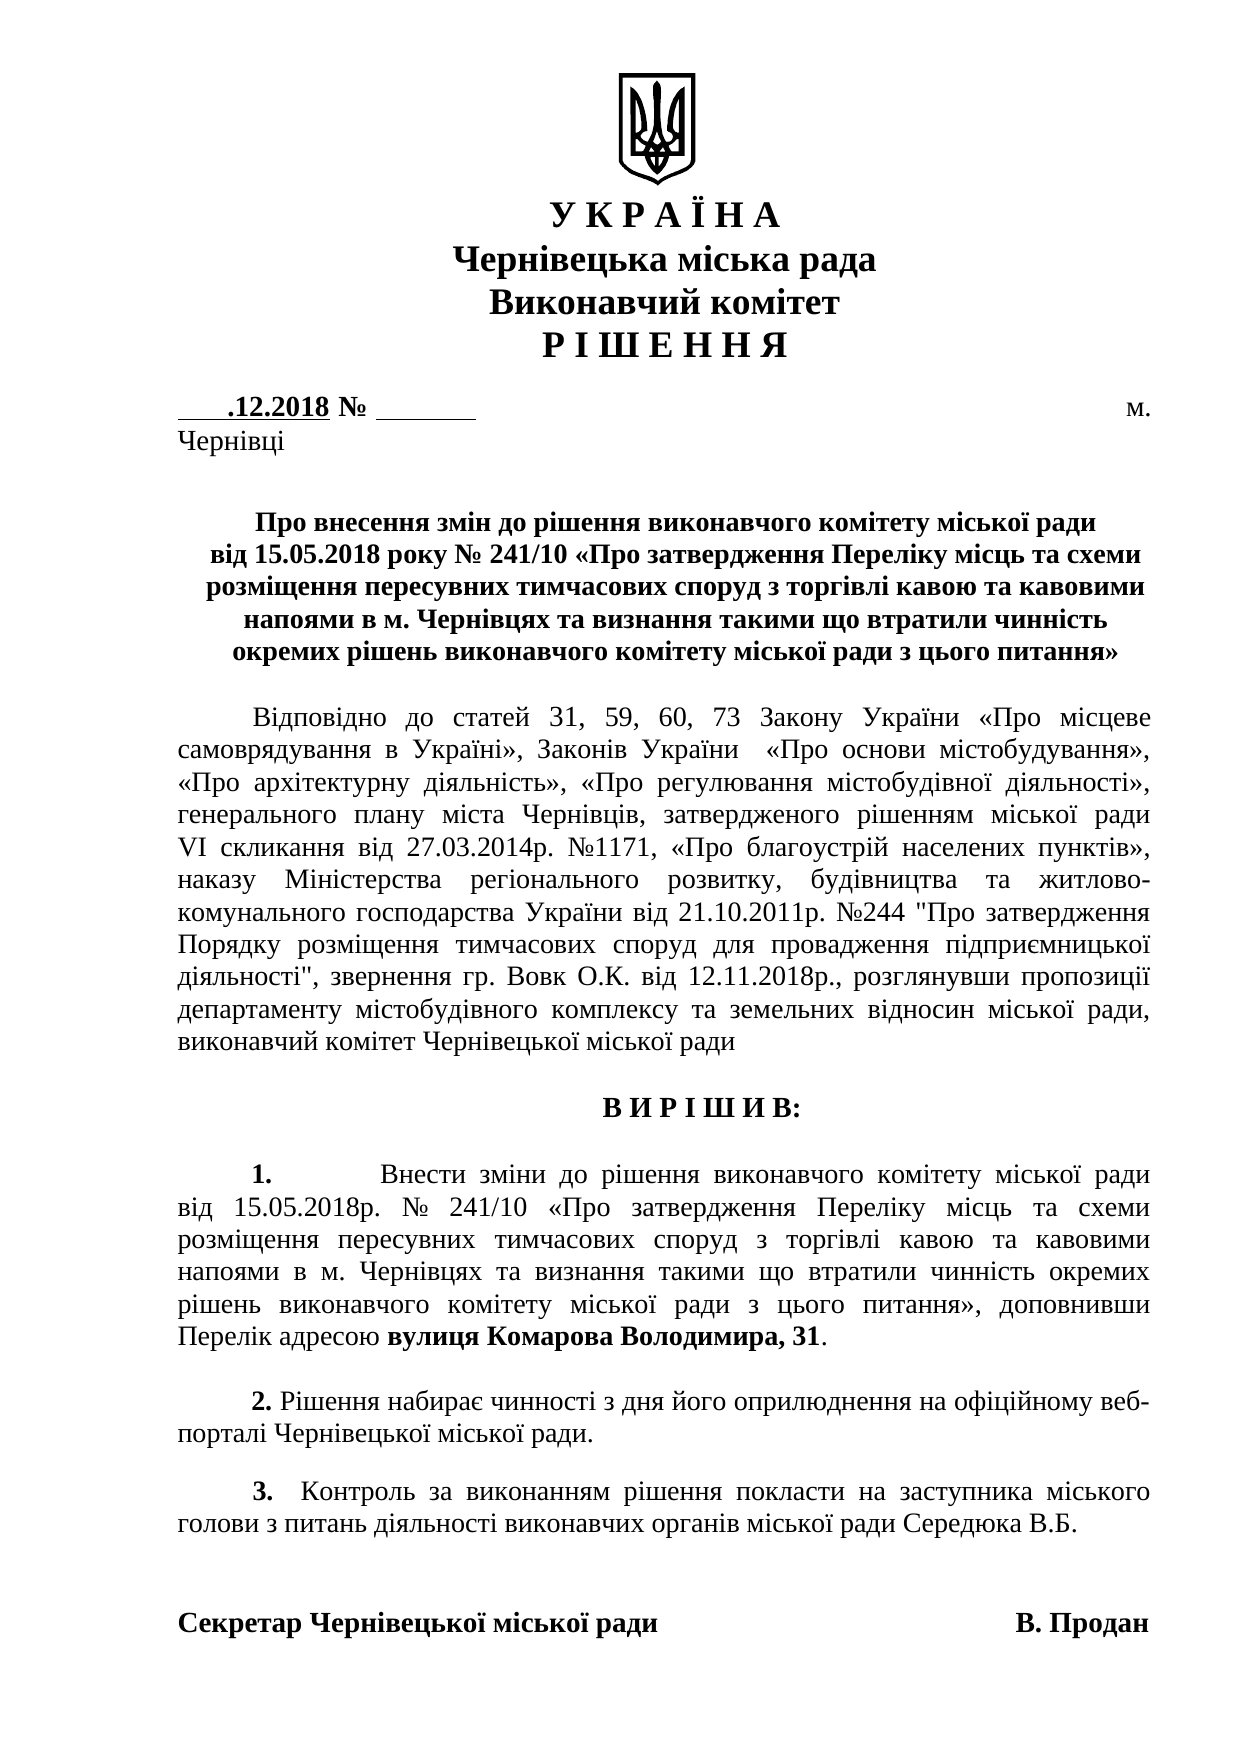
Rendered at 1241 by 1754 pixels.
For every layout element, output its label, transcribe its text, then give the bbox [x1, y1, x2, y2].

text В И Р І Ш И В: [177, 1090, 1152, 1124]
list Внести зміни до рішення виконавчого комітету міської ради від 15.05.2018р. № 241/10 «Про затвердження Переліку місць та схеми розміщення пересувних тимчасових споруд з торгівлі кавою та кавовими напоями в м. Чернівцях та визнання такими що втратили чинність окремих рішень виконавчого комітету міської ради з цього питання», доповнивши Перелік адресою вулиця Комарова Володимира, 31. [177, 1157, 1152, 1352]
text Виконавчий комітет [177, 279, 1152, 322]
text У к р а ї н а [177, 193, 1152, 236]
table_header Про внесення змін до рішення виконавчого комітету міської ради від 15.05.2018 року № 241/10 «Про затвердження Переліку місць та схеми розміщення пересувних тимчасових споруд з торгівлі кавою та кавовими напоями в м. Чернівцях та визнання такими що втратили чинність окремих рішень виконавчого комітету міської ради з цього питання» [189, 505, 1163, 699]
text Чернівецька міська рада [177, 236, 1152, 279]
text Секретар Чернівецької міської ради В. Продан [177, 1606, 1152, 1639]
text 2. Рішення набирає чинності з дня його оприлюднення на офіційному веб-порталі Чернівецької міської ради. [177, 1384, 1152, 1449]
text .12.2018 № м. Чернівці [177, 389, 1152, 457]
text Відповідно до статей 31, 59, 60, 73 Закону України «Про місцеве самоврядування в Україні», Законів України «Про основи містобудування», «Про архітектурну діяльність», «Про регулювання містобудівної діяльності», генерального плану міста Чернівців, затвердженого рішенням міської ради VI скликання від 27.03.2014р. №1171, «Про благоустрій населених пунктів», наказу Міністерства регіонального розвитку, будівництва та житлово-комунального господарства України від 21.10.2011р. №244 "Про затвердження Порядку розміщення тимчасових споруд для провадження підприємницької діяльності", звернення гр. Вовк О.К. від 12.11.2018р., розглянувши пропозиції департаменту містобудівного комплексу та земельних відносин міської ради, виконавчий комітет Чернівецької міської ради [177, 699, 1152, 1057]
text 3. Контроль за виконанням рішення покласти на заступника міського голови з питань діяльності виконавчих органів міської ради Середюка В.Б. [177, 1474, 1152, 1538]
text Р І Ш Е Н Н Я [177, 322, 1152, 365]
